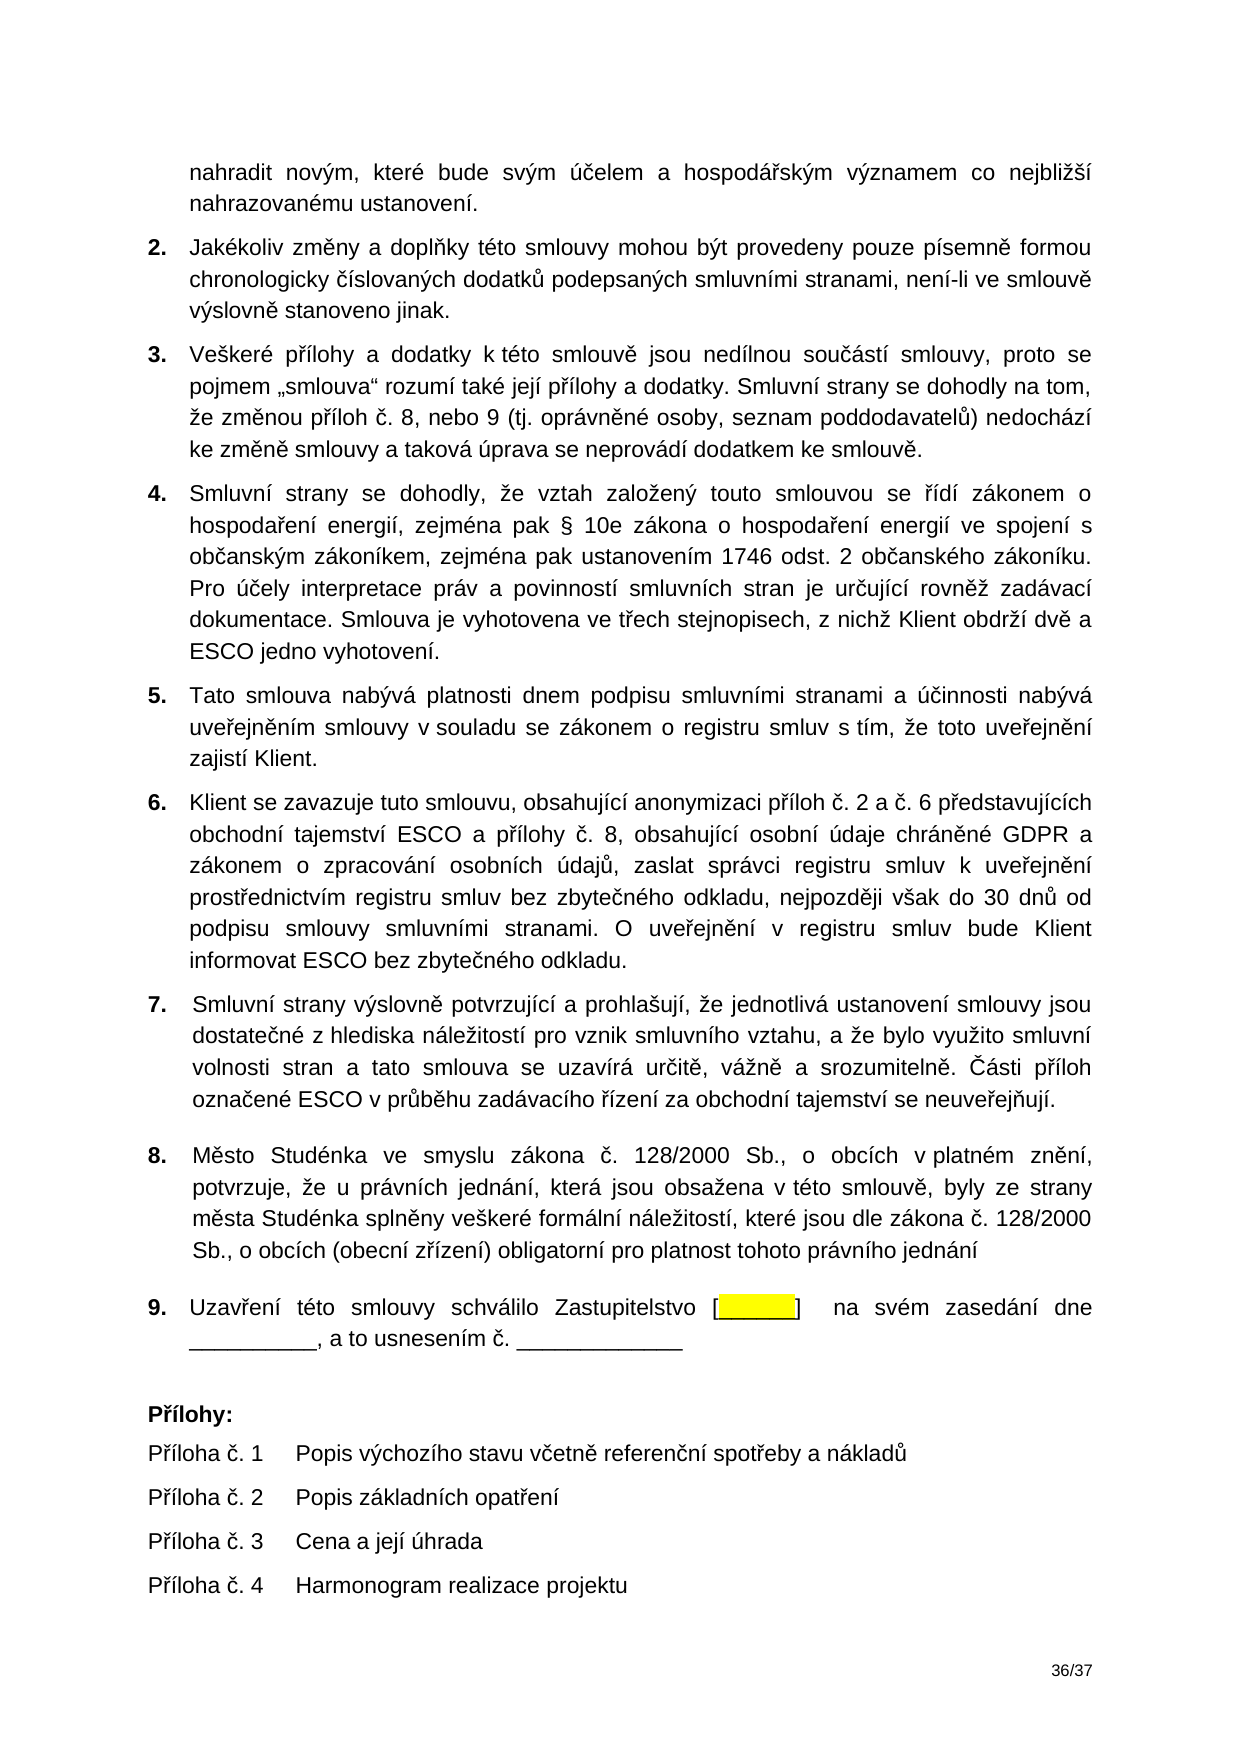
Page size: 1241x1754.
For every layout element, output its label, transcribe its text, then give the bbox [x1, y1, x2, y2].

text Příloha č. 3 Cena a její úhrada [148, 1528, 1092, 1554]
text Příloha č. 1 Popis výchozího stavu včetně referenční spotřeby a nákladů [148, 1439, 1092, 1466]
subtitle Klient se zavazuje tuto smlouvu, obsahující anonymizaci příloh č. 2 a č. 6 představujících obchodní tajemství ESCO a přílohy č. 8, obsahující osobní údaje chráněné GDPR a zákonem o zpracování osobních údajů, zaslat správci registru smluv k uveřejnění prostřednictvím registru smluv bez zbytečného odkladu, nejpozději však do 30 dnů od podpisu smlouvy smluvními stranami. O uveřejnění v registru smluv bude Klient informovat ESCO bez zbytečného odkladu. [148, 789, 1092, 973]
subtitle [148, 158, 1092, 216]
text Příloha č. 4 Harmonogram realizace projektu [148, 1572, 1092, 1598]
subtitle Smluvní strany se dohodly, že vztah založený touto smlouvou se řídí zákonem o hospodaření energií, zejména pak § 10e zákona o hospodaření energií ve spojení s občanským zákoníkem, zejména pak ustanovením 1746 odst. 2 občanského zákoníku. Pro účely interpretace práv a povinností smluvních stran je určující rovněž zadávací dokumentace. Smlouva je vyhotovena ve třech stejnopisech, z nichž Klient obdrží dvě a ESCO jedno vyhotovení. [148, 480, 1092, 664]
text Příloha č. 2 Popis základních opatření [148, 1483, 1092, 1510]
subtitle Veškeré přílohy a dodatky k této smlouvě jsou nedílnou součástí smlouvy, proto se pojmem „smlouva“ rozumí také její přílohy a dodatky. Smluvní strany se dohodly na tom, že změnou příloh č. 8, nebo 9 (tj. oprávněné osoby, seznam poddodavatelů) nedochází ke změně smlouvy a taková úprava se neprovádí dodatkem ke smlouvě. [148, 341, 1092, 462]
subtitle Uzavření této smlouvy schválilo Zastupitelstvo [______] na svém zasedání dne __________, a to usnesením č. _____________ [148, 1293, 1092, 1351]
subtitle Tato smlouva nabývá platnosti dnem podpisu smluvními stranami a účinnosti nabývá uveřejněním smlouvy v souladu se zákonem o registru smluv s tím, že toto uveřejnění zajistí Klient. [148, 682, 1092, 771]
text Přílohy: [148, 1401, 1092, 1427]
subtitle Smluvní strany výslovně potvrzující a prohlašují, že jednotlivá ustanovení smlouvy jsou dostatečné z hlediska náležitostí pro vznik smluvního vztahu, a že bylo využito smluvní volnosti stran a tato smlouva se uzavírá určitě, vážně a srozumitelně. Části příloh označené ESCO v průběhu zadávacího řízení za obchodní tajemství se neuveřejňují. [148, 991, 1092, 1112]
subtitle Město Studénka ve smyslu zákona č. 128/2000 Sb., o obcích v platném znění, potvrzuje, že u právních jednání, která jsou obsažena v této smlouvě, byly ze strany města Studénka splněny veškeré formální náležitostí, které jsou dle zákona č. 128/2000 Sb., o obcích (obecní zřízení) obligatorní pro platnost tohoto právního jednání [148, 1142, 1092, 1263]
subtitle Jakékoliv změny a doplňky této smlouvy mohou být provedeny pouze písemně formou chronologicky číslovaných dodatků podepsaných smluvními stranami, není-li ve smlouvě výslovně stanoveno jinak. [148, 234, 1092, 323]
